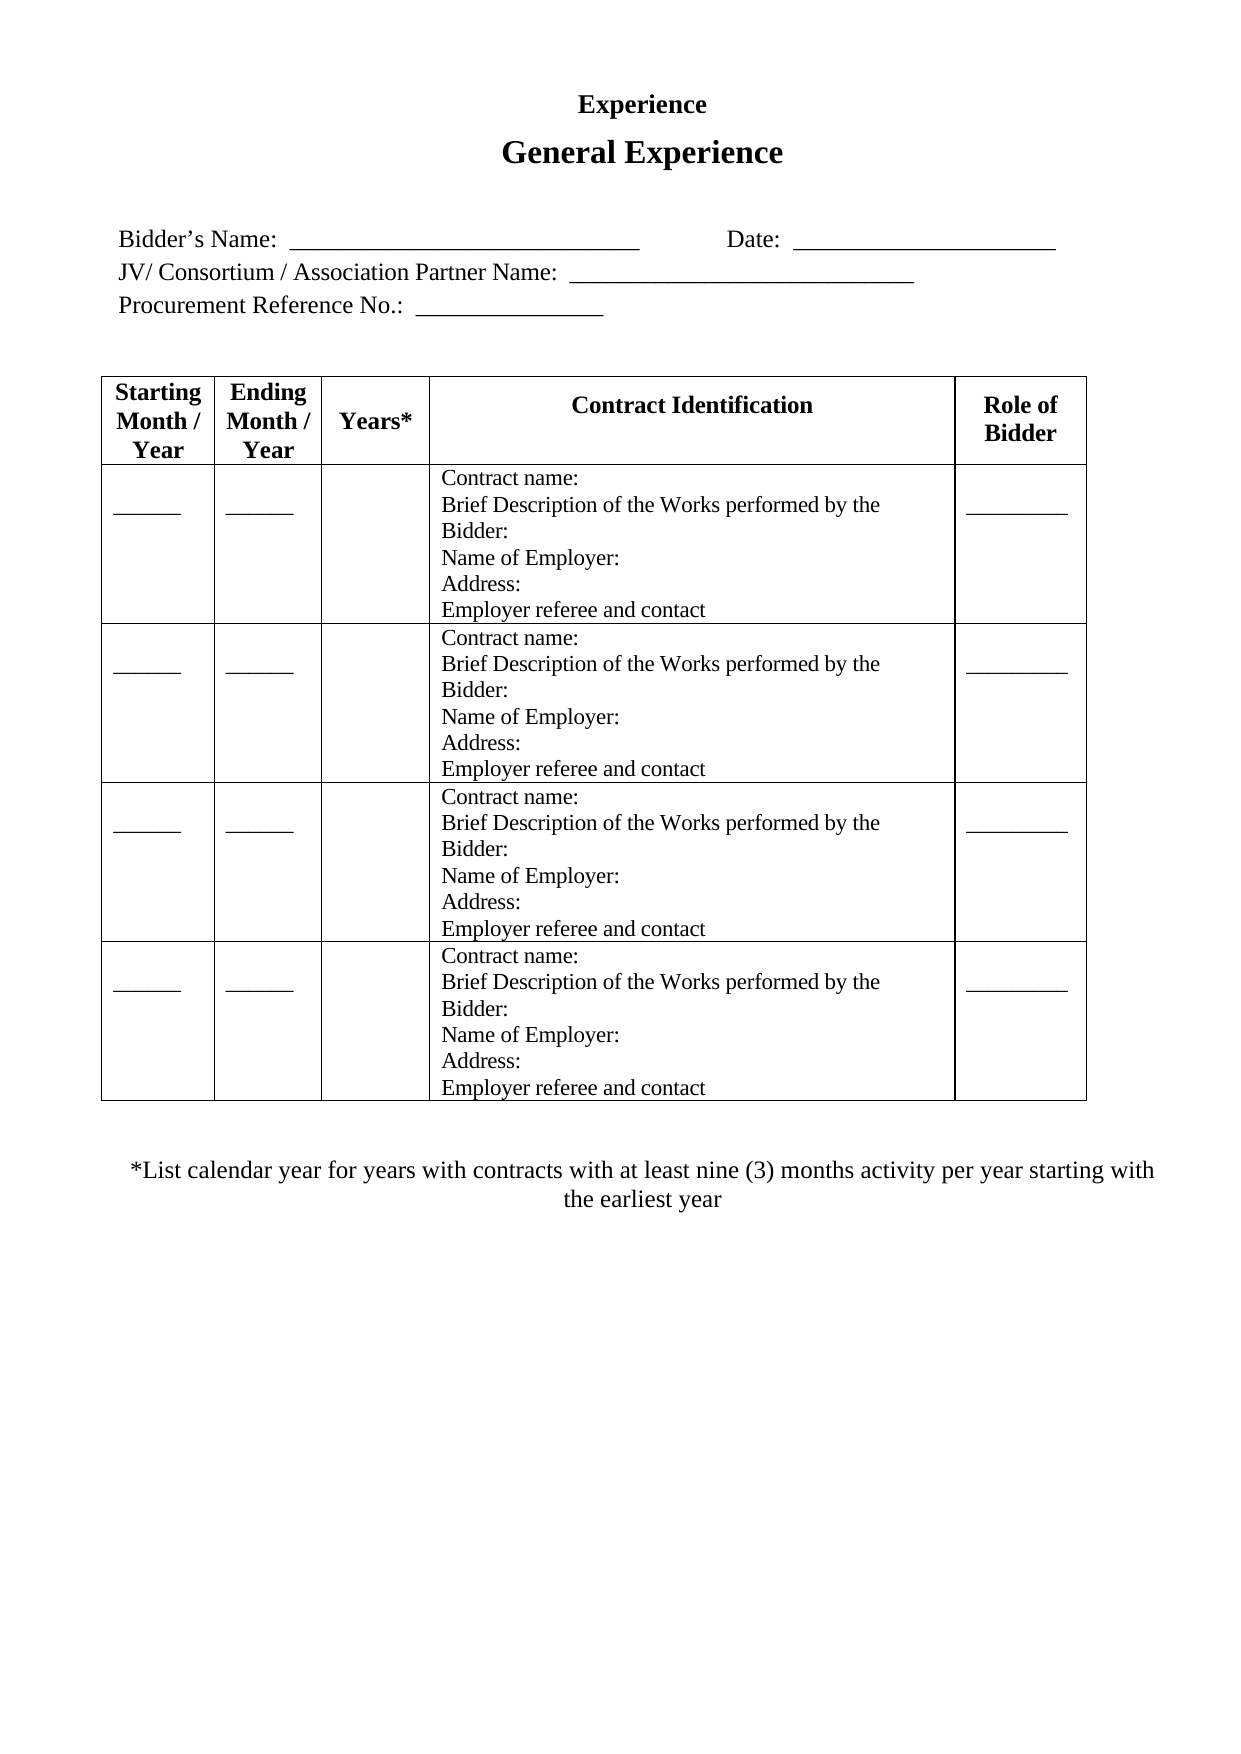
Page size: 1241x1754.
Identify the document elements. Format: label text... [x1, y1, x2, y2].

table_cell ______ [215, 942, 321, 1100]
table_cell [322, 624, 429, 782]
table_cell Contract name: Brief Description of the Works performed by the Bidder: Name of Employer: Address: Employer referee and contact [430, 465, 954, 623]
text JV/ Consortium / Association Partner Name: ____________________________ [118, 257, 1166, 286]
table_cell [322, 465, 429, 623]
table_cell Contract name: Brief Description of the Works performed by the Bidder: Name of Employer: Address: Employer referee and contact [430, 783, 954, 941]
text *List calendar year for years with contracts with at least nine (3) months activity per year starting with the earliest year [118, 1155, 1166, 1212]
table_header Contract Identification [430, 377, 954, 463]
text Experience [118, 89, 1166, 120]
text General Experience [118, 132, 1166, 171]
table_cell _________ [956, 465, 1086, 623]
table_cell ______ [102, 783, 214, 941]
table_header Ending Month / Year [215, 377, 321, 463]
table_cell ______ [215, 465, 321, 623]
table_header Role of Bidder [956, 377, 1086, 463]
table_cell ______ [102, 942, 214, 1100]
table_cell Contract name: Brief Description of the Works performed by the Bidder: Name of Employer: Address: Employer referee and contact [430, 624, 954, 782]
table_cell Contract name: Brief Description of the Works performed by the Bidder: Name of Employer: Address: Employer referee and contact [430, 942, 954, 1100]
table_cell ______ [102, 465, 214, 623]
text Bidder’s Name: ____________________________ Date: _____________________ [118, 224, 1149, 253]
table_cell _________ [956, 942, 1086, 1100]
table_header Starting Month / Year [102, 377, 214, 463]
text Procurement Reference No.: _______________ [118, 290, 1166, 319]
table_cell _________ [956, 783, 1086, 941]
table_cell [322, 783, 429, 941]
table_cell ______ [215, 783, 321, 941]
table_header Years* [322, 377, 429, 463]
table_cell ______ [215, 624, 321, 782]
table_cell [322, 942, 429, 1100]
table_cell _________ [956, 624, 1086, 782]
table_cell ______ [102, 624, 214, 782]
